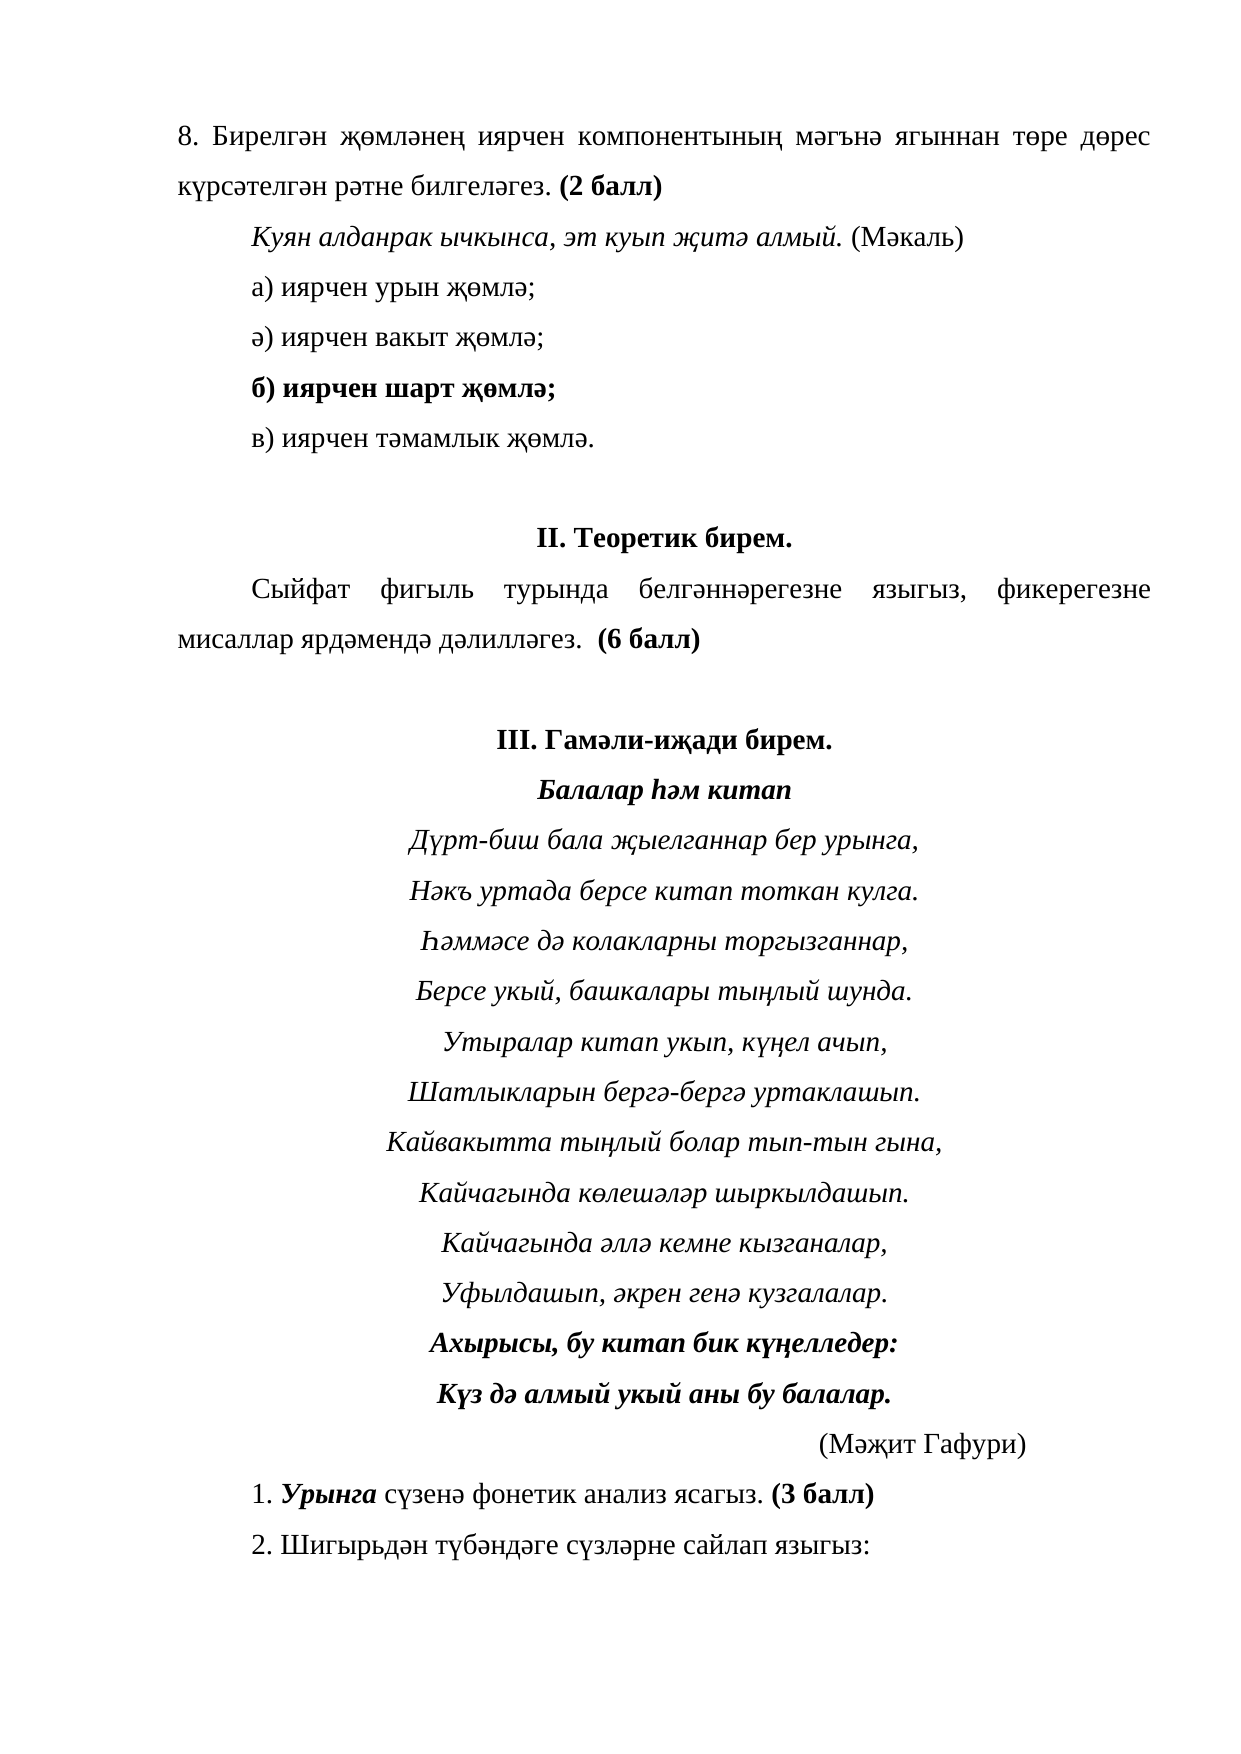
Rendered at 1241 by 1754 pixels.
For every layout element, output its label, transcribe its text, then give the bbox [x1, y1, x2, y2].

text Берсе укый, башкалары тыңлый шунда. [177, 973, 1152, 1007]
text в) иярчен тәмамлык җөмлә. [177, 420, 1152, 453]
text Кайвакытта тыңлый болар тып-тын гына, [177, 1124, 1152, 1158]
text б) иярчен шарт җөмлә; [177, 370, 1152, 403]
text Шатлыкларын бергә-бергә уртаклашып. [177, 1074, 1152, 1108]
text Кайчагында көлешәләр шыркылдашып. [177, 1175, 1152, 1208]
text Утыралар китап укып, күңел ачып, [177, 1024, 1152, 1057]
text Сыйфат фигыль турында белгәннәрегезне языгыз, фикерегезне мисаллар ярдәмендә дәлилләгез. (6 балл) [177, 571, 1152, 655]
text Һәммәсе дә колакларны торгызганнар, [177, 923, 1152, 957]
text Дүрт-биш бала җыелганнар бер урынга, [177, 822, 1152, 856]
text 8. Бирелгән җөмләнең иярчен компонентының мәгънә ягыннан төре дөрес күрсәтелгән рәтне билгеләгез. (2 балл) [177, 118, 1152, 202]
text 1. Урынга сүзенә фонетик анализ ясагыз. (3 балл) [177, 1477, 1152, 1510]
text Куян алданрак ычкынса, эт куып җитә алмый. (Мәкаль) [177, 219, 1152, 252]
text Кайчагында әллә кемне кызганалар, [177, 1225, 1152, 1258]
text 2. Шигырьдән түбәндәге сүзләрне сайлап языгыз: [177, 1527, 1152, 1560]
text III. Гамәли-иҗади бирем. [177, 722, 1152, 755]
text II. Теоретик бирем. [177, 521, 1152, 554]
text Ахырысы, бу китап бик күңелледер: [177, 1326, 1152, 1359]
text Балалар һәм китап [177, 772, 1152, 806]
text ә) иярчен вакыт җөмлә; [177, 319, 1152, 353]
text Уфылдашып, әкрен генә кузгалалар. [177, 1275, 1152, 1309]
text (Мәҗит Гафури) [620, 1426, 1152, 1460]
text Күз дә алмый укый аны бу балалар. [177, 1376, 1152, 1409]
text Нәкъ уртада берсе китап тоткан кулга. [177, 873, 1152, 906]
text а) иярчен урын җөмлә; [177, 269, 1152, 303]
